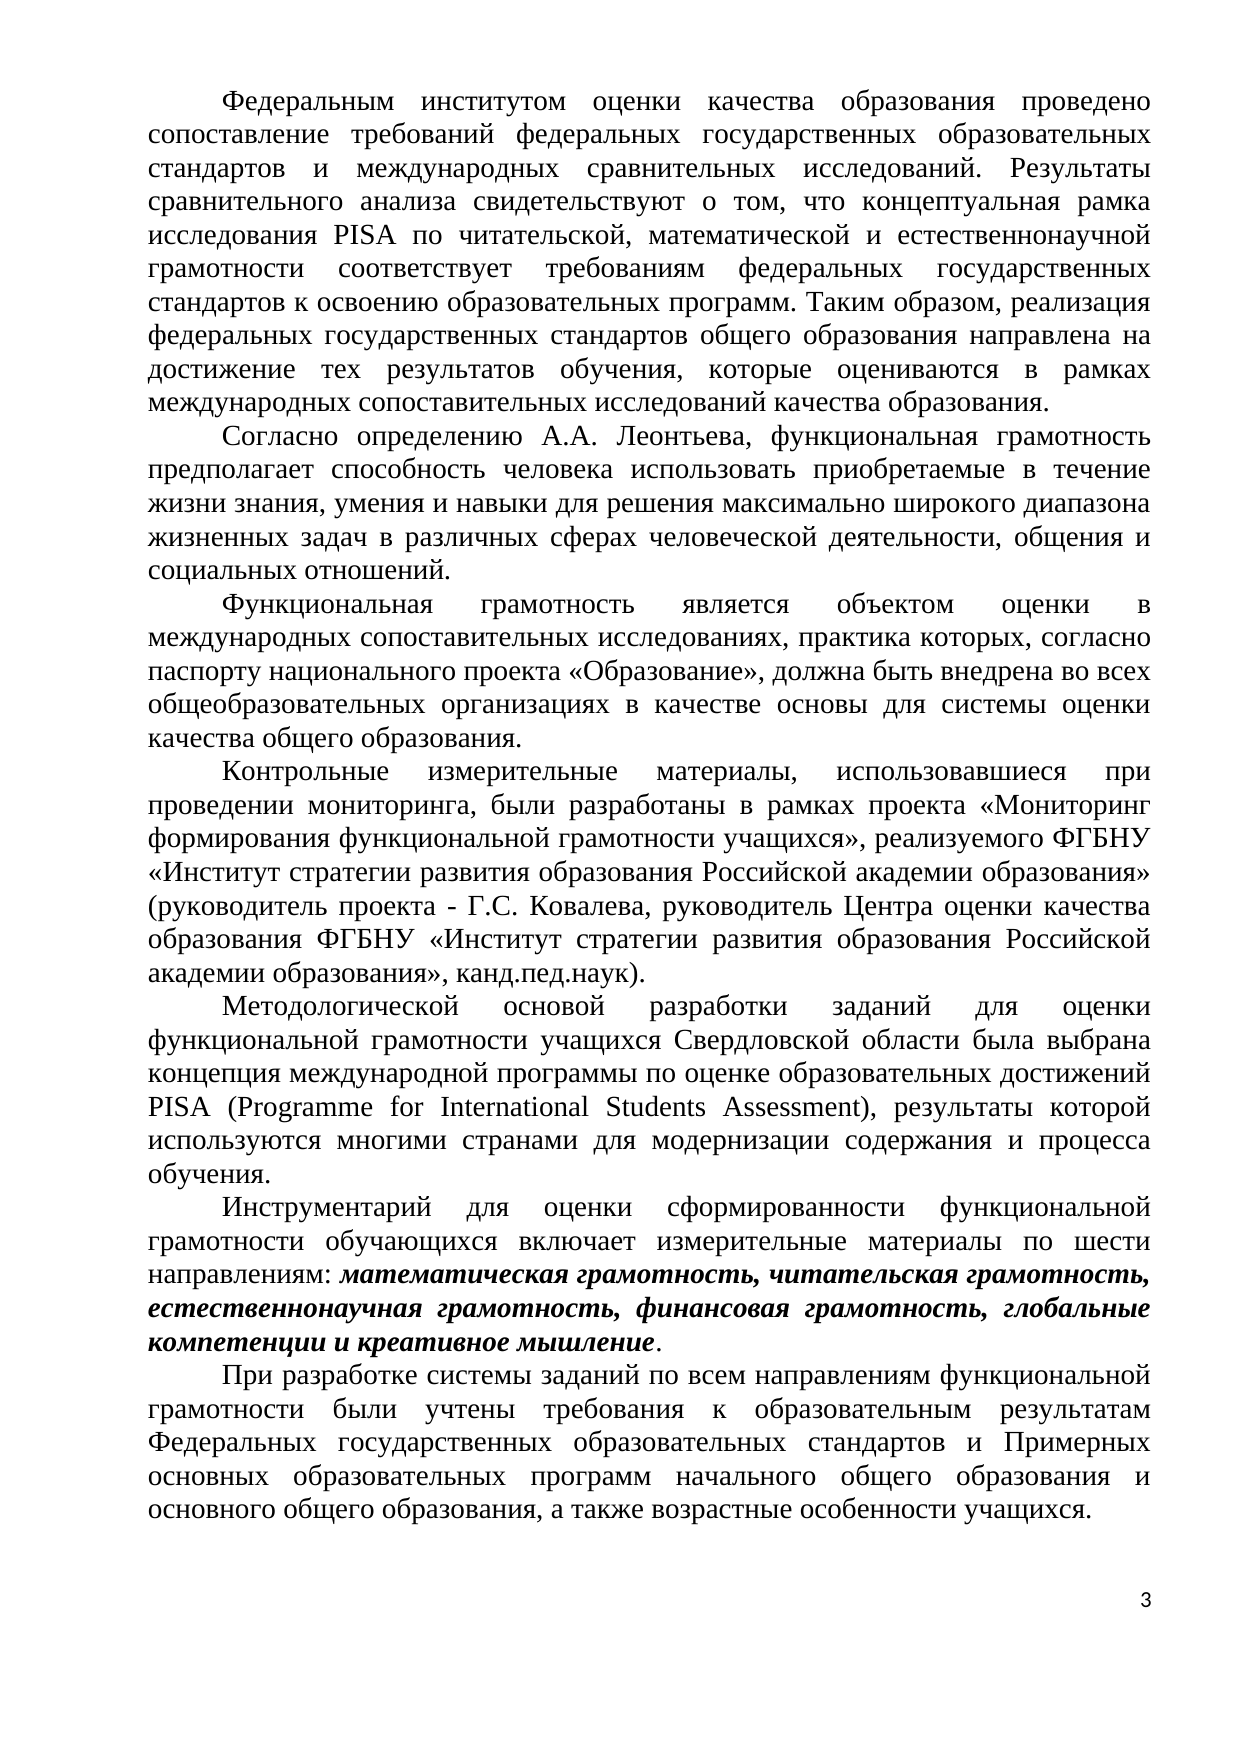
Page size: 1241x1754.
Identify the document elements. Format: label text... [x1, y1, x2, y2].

text Согласно определению А.А. Леонтьева, функциональная грамотность предполагает способность человека использовать приобретаемые в течение жизни знания, умения и навыки для решения максимально широкого диапазона жизненных задач в различных сферах человеческой деятельности, общения и социальных отношений. [148, 418, 1152, 586]
text Функциональная грамотность является объектом оценки в международных сопоставительных исследованиях, практика которых, согласно паспорту национального проекта «Образование», должна быть внедрена во всех общеобразовательных организациях в качестве основы для системы оценки качества общего образования. [148, 586, 1152, 753]
text Методологической основой разработки заданий для оценки функциональной грамотности учащихся Свердловской области была выбрана концепция международной программы по оценке образовательных достижений PISA (Programme for International Students Assessment), результаты которой используются многими странами для модернизации содержания и процесса обучения. [148, 988, 1152, 1189]
text При разработке системы заданий по всем направлениям функциональной грамотности были учтены требования к образовательным результатам Федеральных государственных образовательных стандартов и Примерных основных образовательных программ начального общего образования и основного общего образования, а также возрастные особенности учащихся. [148, 1357, 1152, 1525]
text Инструментарий для оценки сформированности функциональной грамотности обучающихся включает измерительные материалы по шести направлениям: математическая грамотность, читательская грамотность, естественнонаучная грамотность, финансовая грамотность, глобальные компетенции и креативное мышление. [148, 1189, 1152, 1357]
text Федеральным институтом оценки качества образования проведено сопоставление требований федеральных государственных образовательных стандартов и международных сравнительных исследований. Результаты сравнительного анализа свидетельствуют о том, что концептуальная рамка исследования PISA по читательской, математической и естественнонаучной грамотности соответствует требованиям федеральных государственных стандартов к освоению образовательных программ. Таким образом, реализация федеральных государственных стандартов общего образования направлена на достижение тех результатов обучения, которые оцениваются в рамках международных сопоставительных исследований качества образования. [148, 83, 1152, 418]
text Контрольные измерительные материалы, использовавшиеся при проведении мониторинга, были разработаны в рамках проекта «Мониторинг формирования функциональной грамотности учащихся», реализуемого ФГБНУ «Институт стратегии развития образования Российской академии образования» (руководитель проекта - Г.С. Ковалева, руководитель Центра оценки качества образования ФГБНУ «Институт стратегии развития образования Российской академии образования», канд.пед.наук). [148, 753, 1152, 988]
